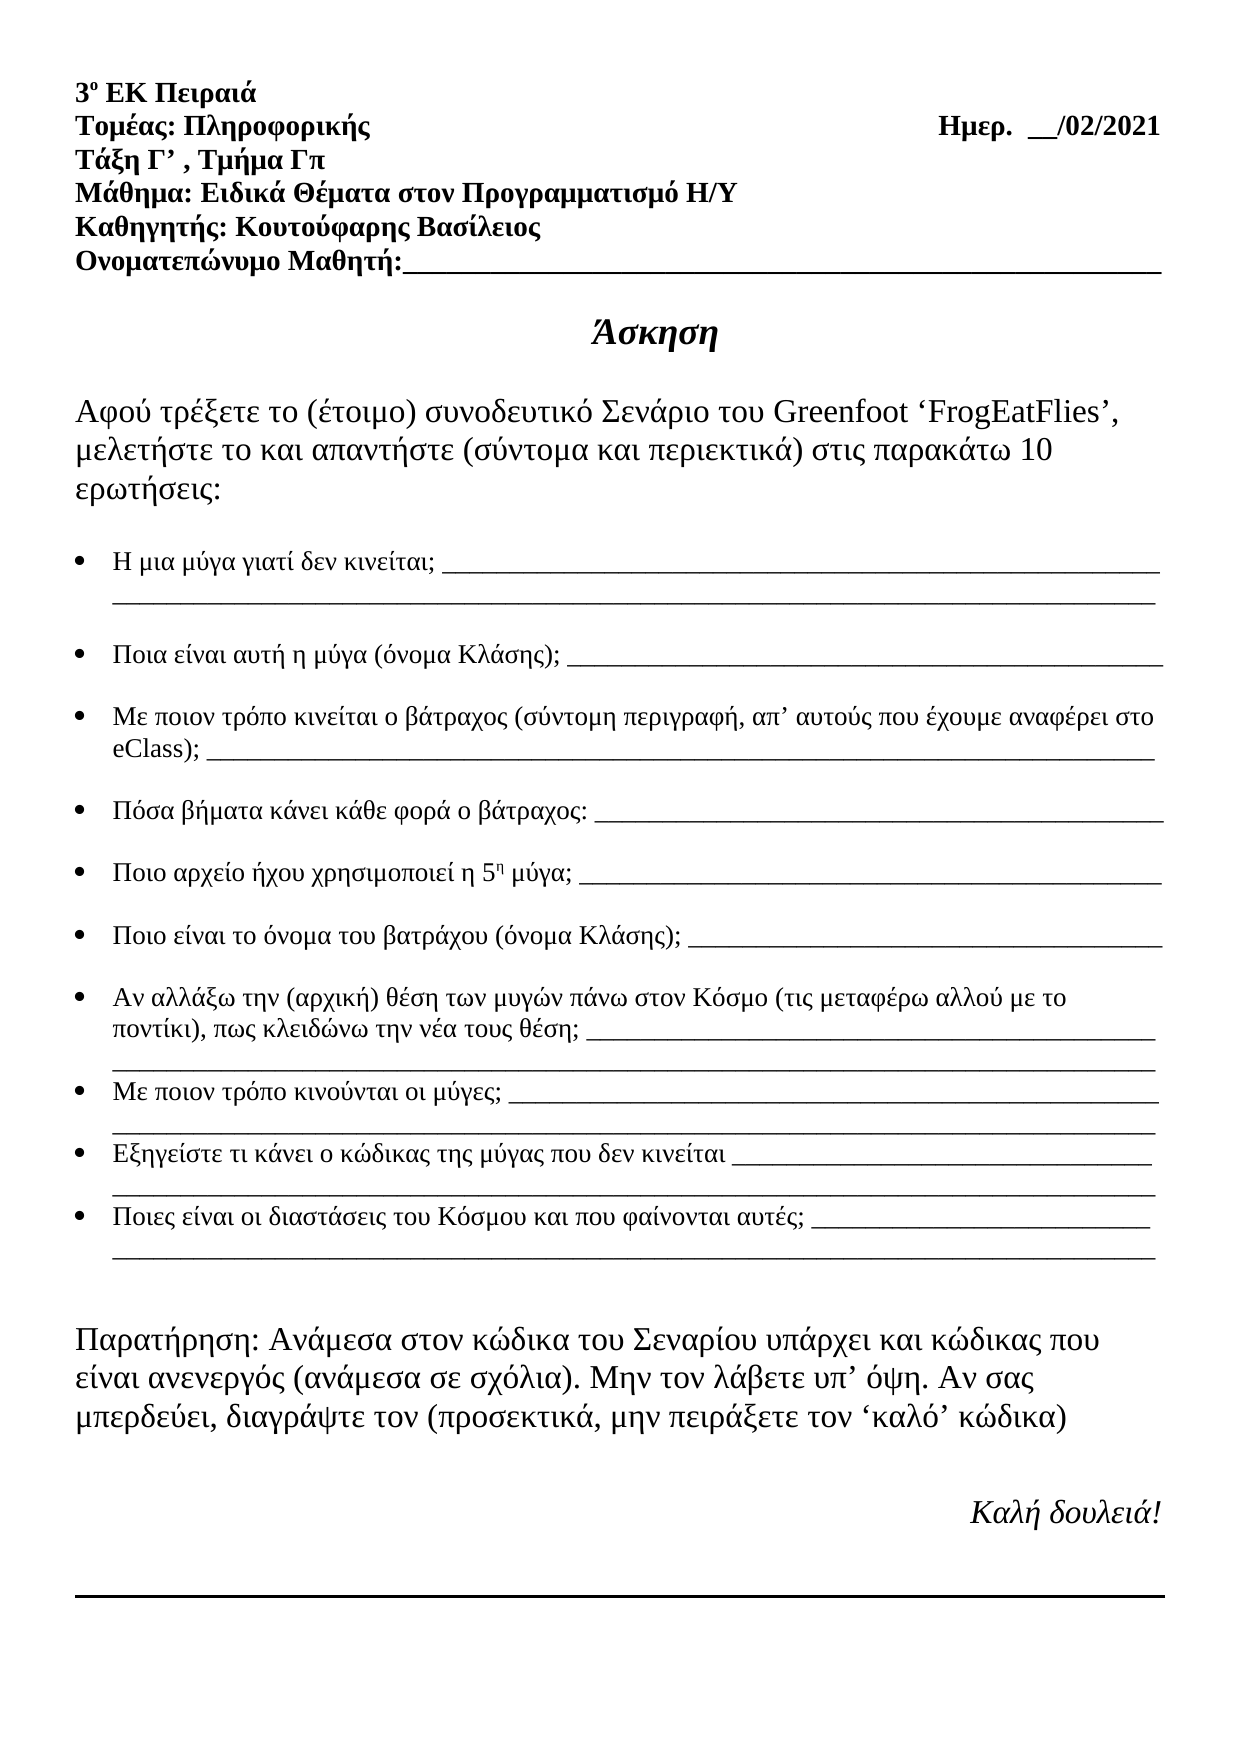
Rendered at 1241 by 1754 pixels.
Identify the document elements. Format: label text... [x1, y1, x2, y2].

list Αν αλλάξω την (αρχική) θέση των μυγών πάνω στον Κόσμο (τις μεταφέρω αλλού με το ποντίκι), πως κλειδώνω την νέα τους θέση; __________________________________________ _____________________________________________________________________________ [75, 981, 1165, 1075]
list Άσκηση [150, 310, 1165, 353]
list Η μια μύγα γιατί δεν κινείται; _____________________________________________________ _____________________________________________________________________________ [75, 544, 1165, 607]
list Ποιο είναι το όνομα του βατράχου (όνομα Κλάσης); ___________________________________ [75, 919, 1165, 950]
text Ονοματεπώνυμο Μαθητή:____________________________________________________ [75, 243, 1165, 276]
list Αφού τρέξετε το (έτοιμο) συνοδευτικό Σενάριο του Greenfoot ‘FrogEatFlies’, μελετήστε το και απαντήστε (σύντομα και περιεκτικά) στις παρακάτω 10 ερωτήσεις: [75, 391, 1165, 506]
text Καθηγητής: Κουτούφαρης Βασίλειος [75, 209, 1165, 243]
list Πόσα βήματα κάνει κάθε φορά ο βάτραχος: __________________________________________ [75, 794, 1165, 825]
list Ποιες είναι οι διαστάσεις του Κόσμου και που φαίνονται αυτές; _________________________ _____________________________________________________________________________ [75, 1199, 1165, 1262]
list Με ποιον τρόπο κινούνται οι μύγες; ________________________________________________ _____________________________________________________________________________ [75, 1075, 1165, 1137]
text Τάξη Γ’ , Τμήμα Γπ [75, 142, 1165, 176]
text Παρατήρηση: Ανάμεσα στον κώδικα του Σεναρίου υπάρχει και κώδικας που είναι ανενεργός (ανάμεσα σε σχόλια). Μην τον λάβετε υπ’ όψη. Αν σας μπερδεύει, διαγράψτε τον (προσεκτικά, μην πειράξετε τον ‘καλό’ κώδικα) [75, 1319, 1165, 1434]
text Τομέας: Πληροφορικής Ημερ. __/02/2021 [75, 108, 1165, 142]
text Μάθημα: Ειδικά Θέματα στον Προγραμματισμό Η/Υ [75, 176, 1165, 209]
text 3ο ΕΚ Πειραιά [75, 75, 1165, 108]
list Εξηγείστε τι κάνει ο κώδικας της μύγας που δεν κινείται _______________________________ _____________________________________________________________________________ [75, 1137, 1165, 1199]
list Με ποιον τρόπο κινείται ο βάτραχος (σύντομη περιγραφή, απ’ αυτούς που έχουμε αναφέρει στο eClass); ______________________________________________________________________ [75, 701, 1165, 763]
list Ποια είναι αυτή η μύγα (όνομα Κλάσης); ____________________________________________ [75, 638, 1165, 669]
text Καλή δουλειά! [75, 1492, 1165, 1595]
list Ποιο αρχείο ήχου χρησιμοποιεί η 5η μύγα; ___________________________________________ [75, 856, 1165, 888]
